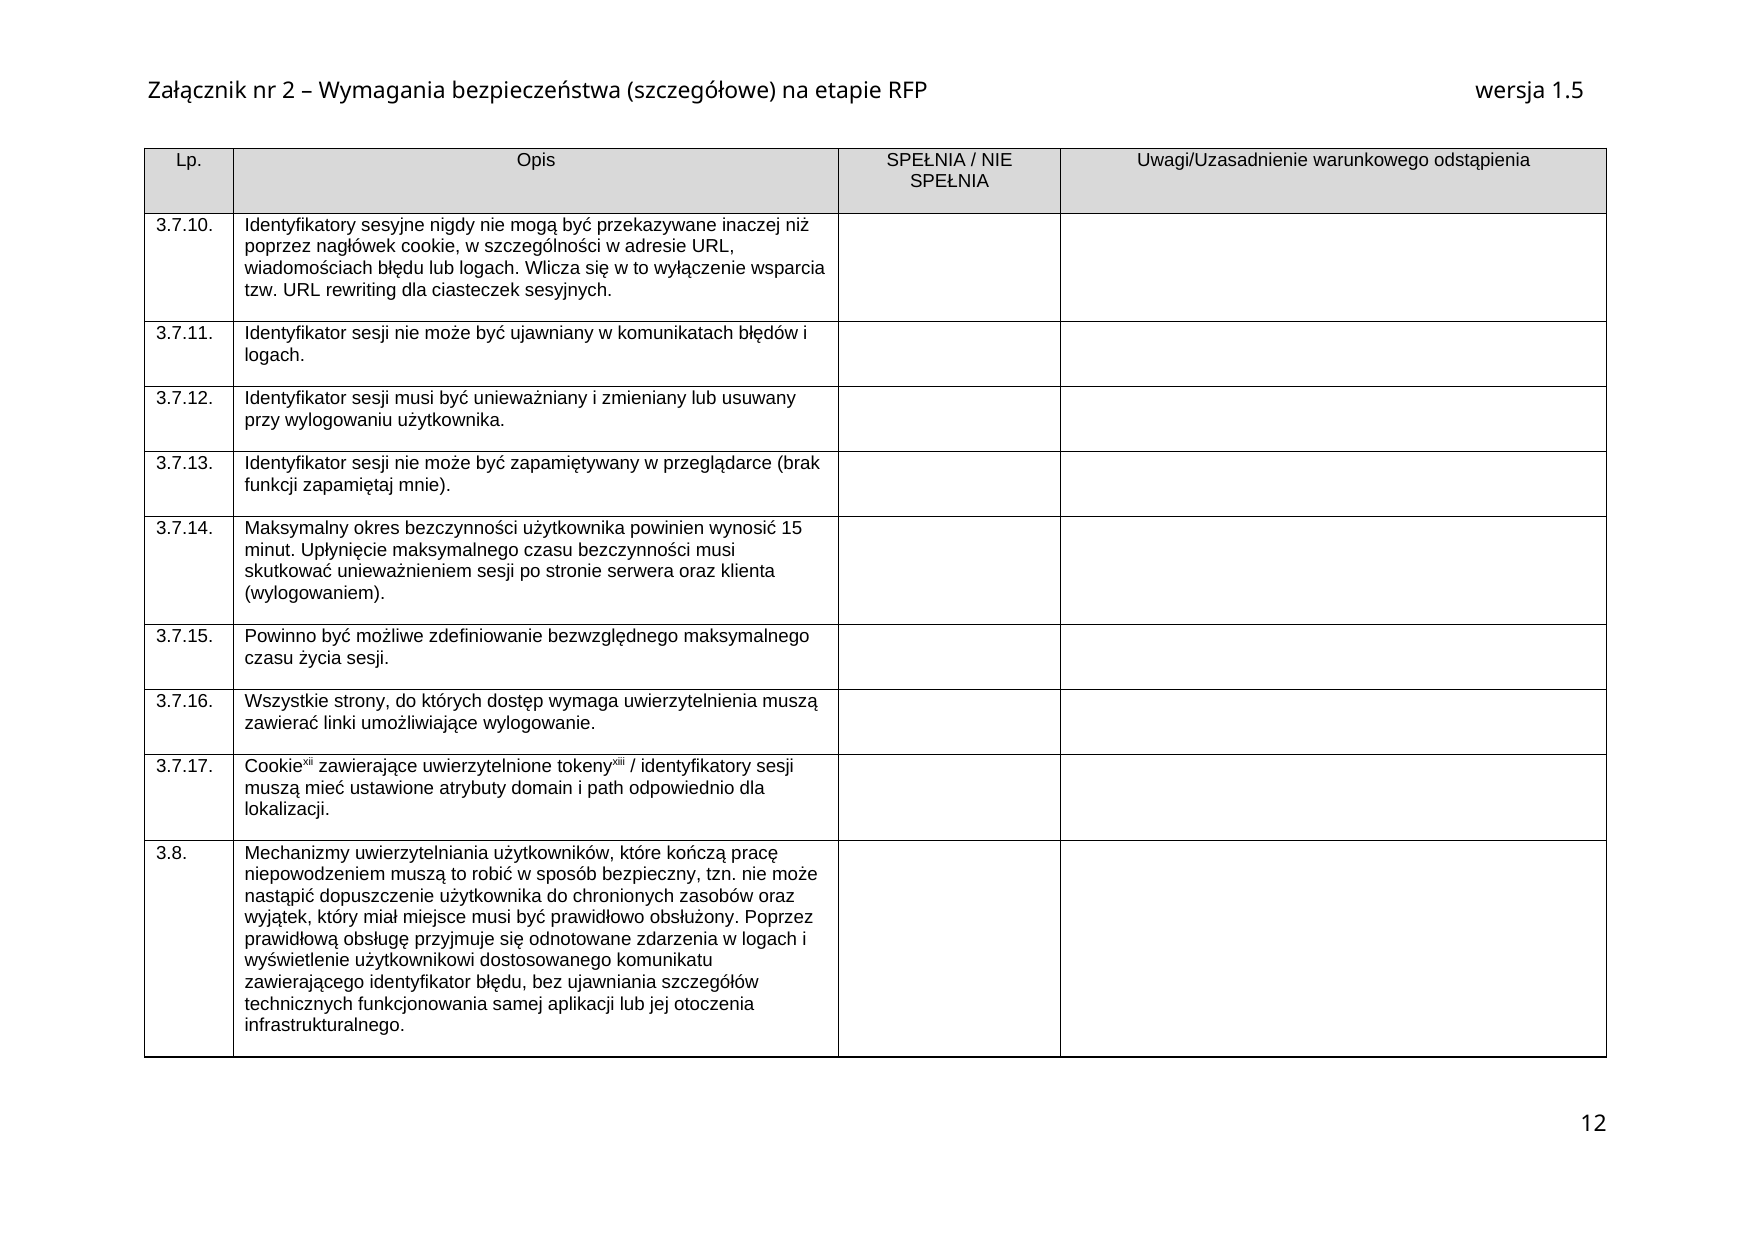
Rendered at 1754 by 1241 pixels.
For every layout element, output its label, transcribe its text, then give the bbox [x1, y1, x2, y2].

table_cell [839, 517, 1060, 624]
table_cell [1061, 322, 1606, 386]
table_cell [1061, 841, 1606, 1056]
table_cell [839, 214, 1060, 321]
table_cell [839, 387, 1060, 451]
table_cell Powinno być możliwe zdefiniowanie bezwzględnego maksymalnego czasu życia sesji. [234, 625, 838, 689]
table_cell [1061, 387, 1606, 451]
table_cell [145, 625, 233, 689]
table_cell [839, 322, 1060, 386]
table_cell [145, 517, 233, 624]
table_cell Identyfikator sesji musi być unieważniany i zmieniany lub usuwany przy wylogowaniu użytkownika. [234, 387, 838, 451]
table_cell [1061, 214, 1606, 321]
table_header Opis [234, 149, 838, 213]
table_cell Cookie zawierające uwierzytelnione tokeny / identyfikatory sesji muszą mieć ustawione atrybuty domain i path odpowiednio dla lokalizacji. [234, 755, 838, 840]
table_cell [145, 214, 233, 321]
table_cell [145, 755, 233, 840]
table_cell Identyfikatory sesyjne nigdy nie mogą być przekazywane inaczej niż poprzez nagłówek cookie, w szczególności w adresie URL, wiadomościach błędu lub logach. Wlicza się w to wyłączenie wsparcia tzw. URL rewriting dla ciasteczek sesyjnych. [234, 214, 838, 321]
table_cell Mechanizmy uwierzytelniania użytkowników, które kończą pracę niepowodzeniem muszą to robić w sposób bezpieczny, tzn. nie może nastąpić dopuszczenie użytkownika do chronionych zasobów oraz wyjątek, który miał miejsce musi być prawidłowo obsłużony. Poprzez prawidłową obsługę przyjmuje się odnotowane zdarzenia w logach i wyświetlenie użytkownikowi dostosowanego komunikatu zawierającego identyfikator błędu, bez ujawniania szczegółów technicznych funkcjonowania samej aplikacji lub jej otoczenia infrastrukturalnego. [234, 841, 838, 1056]
table_header Uwagi/Uzasadnienie warunkowego odstąpienia [1061, 149, 1606, 213]
table_cell [1061, 517, 1606, 624]
table_cell Maksymalny okres bezczynności użytkownika powinien wynosić 15 minut. Upłynięcie maksymalnego czasu bezczynności musi skutkować unieważnieniem sesji po stronie serwera oraz klienta (wylogowaniem). [234, 517, 838, 624]
table_cell [1061, 452, 1606, 516]
table_header Lp. [145, 149, 233, 213]
table_cell [145, 841, 233, 1056]
table_cell [839, 841, 1060, 1056]
table_cell [839, 755, 1060, 840]
table_cell [839, 452, 1060, 516]
table_cell [1061, 690, 1606, 754]
table_cell Wszystkie strony, do których dostęp wymaga uwierzytelnienia muszą zawierać linki umożliwiające wylogowanie. [234, 690, 838, 754]
table_cell [145, 387, 233, 451]
table_cell [839, 625, 1060, 689]
table_cell [145, 322, 233, 386]
table_cell Identyfikator sesji nie może być zapamiętywany w przeglądarce (brak funkcji zapamiętaj mnie). [234, 452, 838, 516]
table_cell [145, 690, 233, 754]
table_cell [1061, 755, 1606, 840]
table_cell Identyfikator sesji nie może być ujawniany w komunikatach błędów i logach. [234, 322, 838, 386]
table_cell [145, 452, 233, 516]
table_cell [1061, 625, 1606, 689]
table_cell [839, 690, 1060, 754]
table_header SPEŁNIA / NIE SPEŁNIA [839, 149, 1060, 213]
